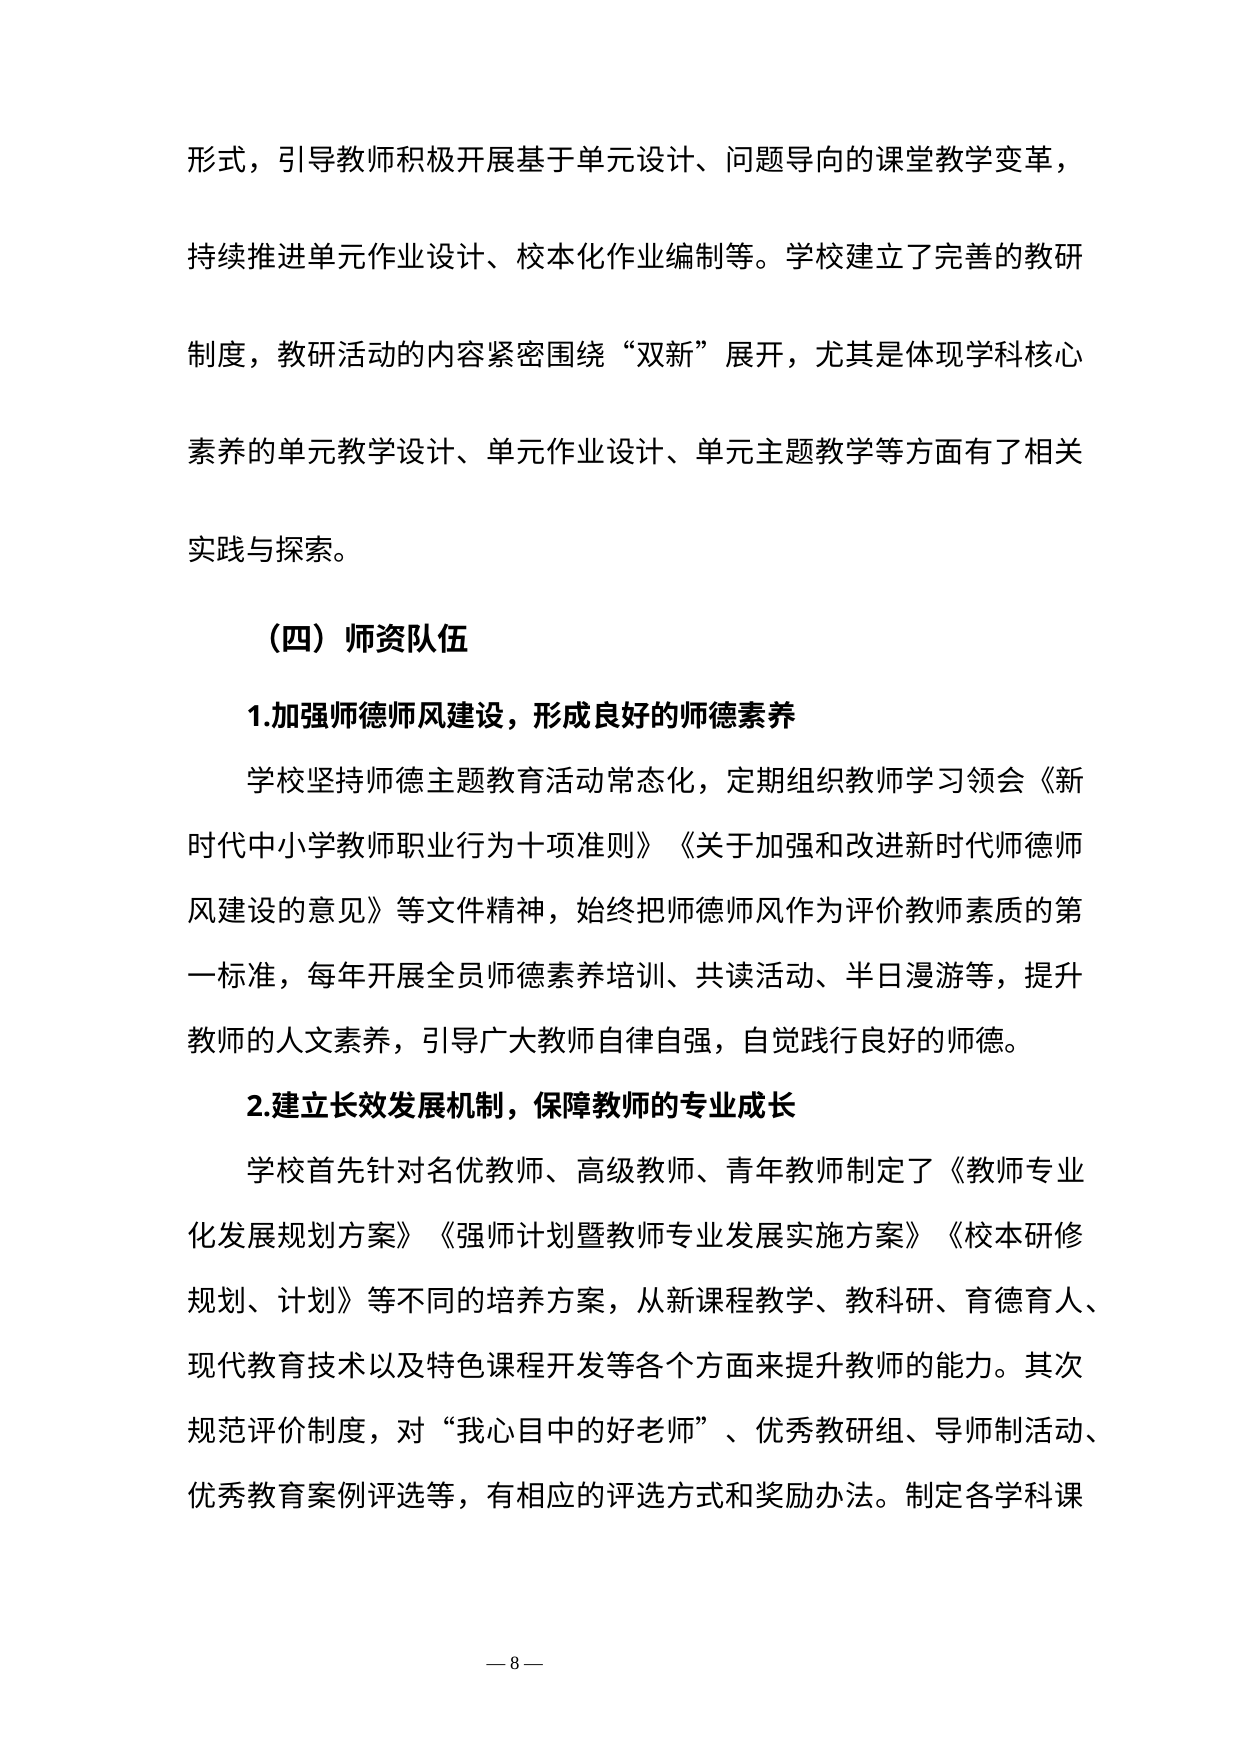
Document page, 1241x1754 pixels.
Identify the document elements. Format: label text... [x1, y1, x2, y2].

text 学校坚持师德主题教育活动常态化，定期组织教师学习领会《新时代中小学教师职业行为十项准则》《关于加强和改进新时代师德师风建设的意见》等文件精神，始终把师德师风作为评价教师素质的第一标准，每年开展全员师德素养培训、共读活动、半日漫游等，提升教师的人文素养，引导广大教师自律自强，自觉践行良好的师德。 [187, 747, 1085, 1072]
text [187, 1137, 1085, 1527]
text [187, 125, 1085, 580]
text 1.加强师德师风建设，形成良好的师德素养 [187, 682, 1085, 747]
text 2.建立长效发展机制，保障教师的专业成长 [187, 1072, 1085, 1137]
text （四）师资队伍 [187, 614, 1085, 659]
